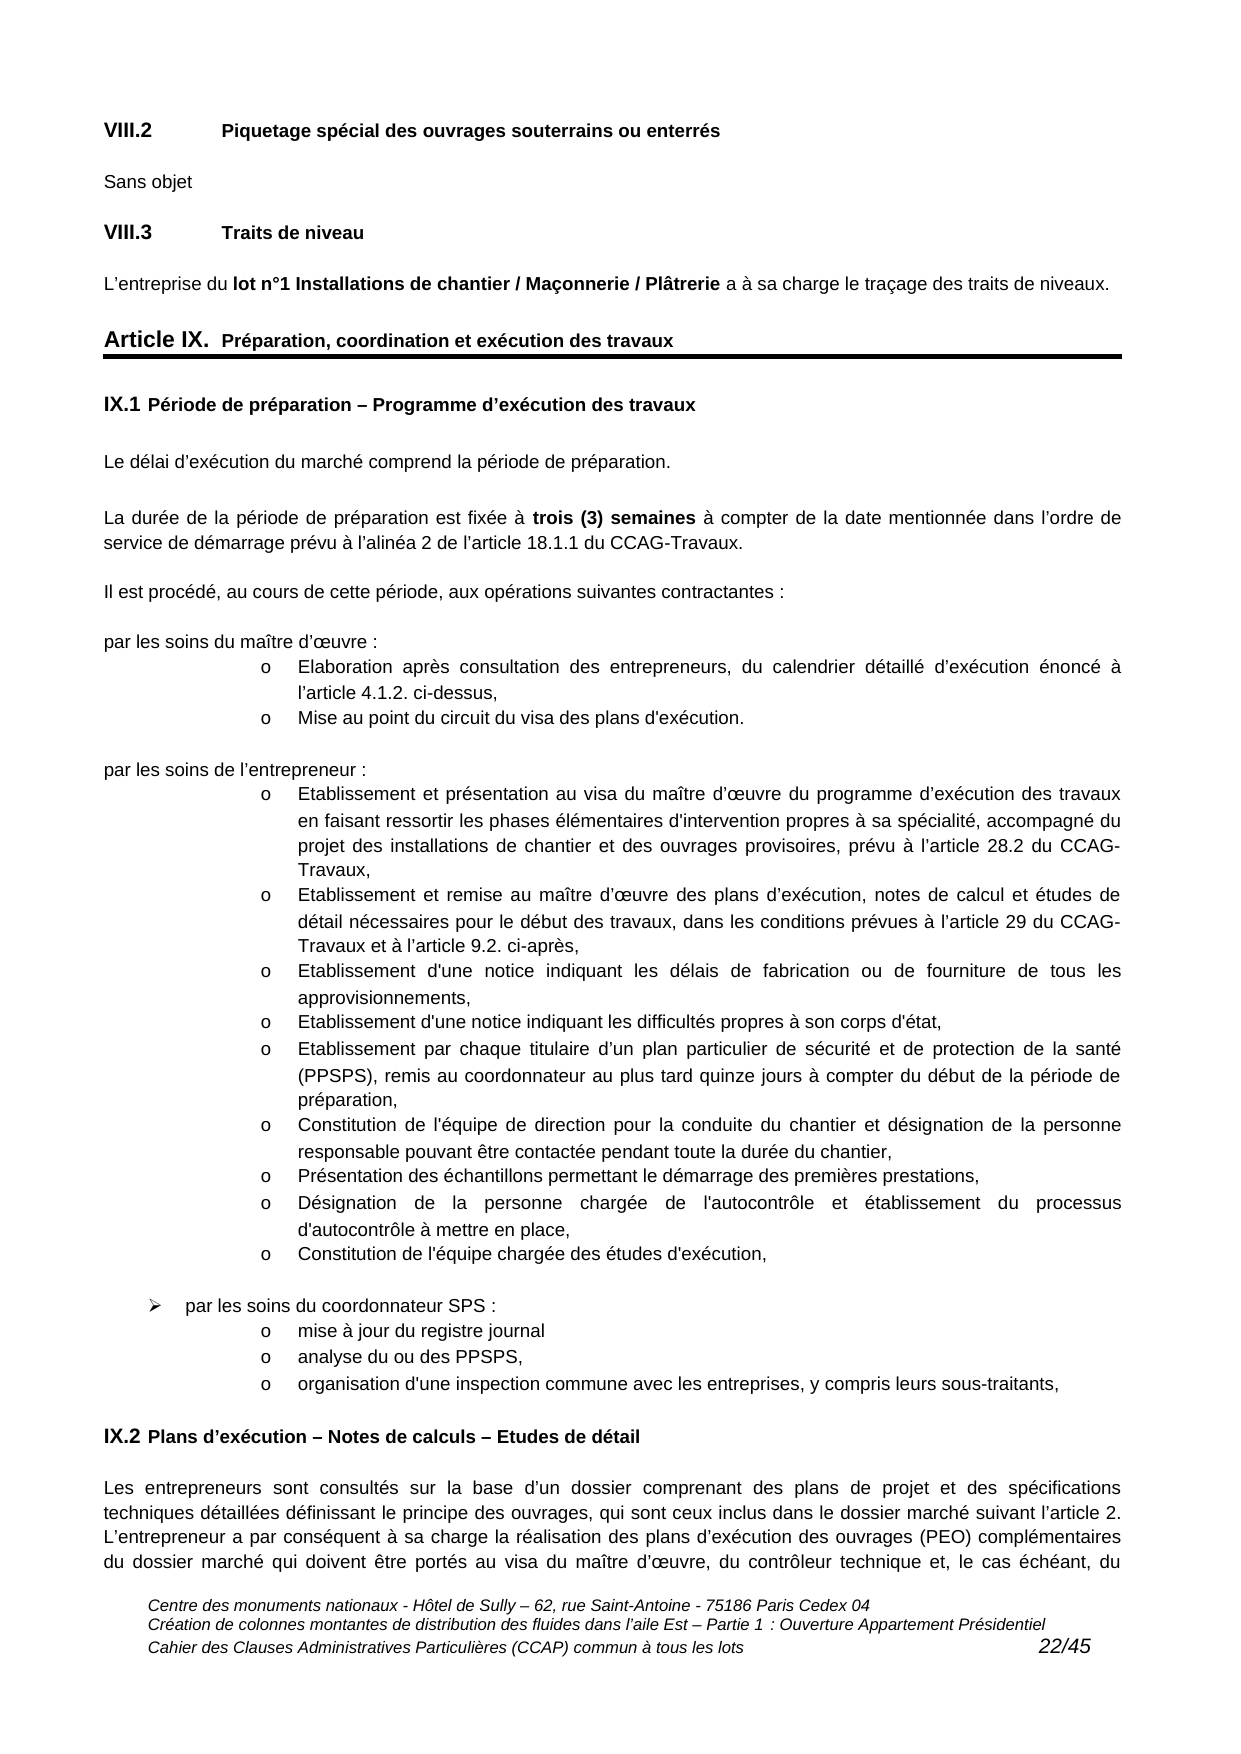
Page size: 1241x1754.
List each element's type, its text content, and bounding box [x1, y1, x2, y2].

subtitle Traits de niveau [103, 220, 1122, 244]
list Etablissement et présentation au visa du maître d’œuvre du programme d’exécution des travaux en faisant ressortir les phases élémentaires d'intervention propres à sa spécialité, accompagné du projet des installations de chantier et des ouvrages provisoires, prévu à l’article 28.2 du CCAG-Travaux, [260, 783, 1122, 881]
list Elaboration après consultation des entrepreneurs, du calendrier détaillé d’exécution énoncé à l’article 4.1.2. ci-dessus, [260, 656, 1122, 704]
text La durée de la période de préparation est fixée à trois (3) semaines à compter de la date mentionnée dans l’ordre de service de démarrage prévu à l’alinéa 2 de l’article 18.1.1 du CCAG-Travaux. [103, 507, 1122, 553]
text Le délai d’exécution du marché comprend la période de préparation. [103, 451, 1122, 472]
list par les soins du coordonnateur SPS : [148, 1295, 1122, 1316]
list mise à jour du registre journal [260, 1319, 1122, 1343]
list Etablissement et remise au maître d’œuvre des plans d’exécution, notes de calcul et études de détail nécessaires pour le début des travaux, dans les conditions prévues à l’article 29 du CCAG-Travaux et à l’article 9.2. ci-après, [260, 884, 1122, 957]
list Etablissement par chaque titulaire d’un plan particulier de sécurité et de protection de la santé (PPSPS), remis au coordonnateur au plus tard quinze jours à compter du début de la période de préparation, [260, 1038, 1122, 1111]
text L’entreprise du lot n°1 Installations de chantier / Maçonnerie / Plâtrerie a à sa charge le traçage des traits de niveaux. [103, 272, 1122, 294]
text par les soins du maître d’œuvre : [103, 631, 1122, 652]
list Désignation de la personne chargée de l'autocontrôle et établissement du processus d'autocontrôle à mettre en place, [260, 1192, 1122, 1240]
list Etablissement d'une notice indiquant les difficultés propres à son corps d'état, [260, 1011, 1122, 1034]
text Il est procédé, au cours de cette période, aux opérations suivantes contractantes : [103, 581, 1122, 603]
list analyse du ou des PPSPS, [260, 1346, 1122, 1369]
text Sans objet [103, 170, 1122, 192]
text par les soins de l’entrepreneur : [103, 758, 1122, 780]
list Constitution de l'équipe chargée des études d'exécution, [260, 1243, 1122, 1266]
subtitle Préparation, coordination et exécution des travaux [103, 326, 1122, 354]
list organisation d'une inspection commune avec les entreprises, y compris leurs sous-traitants, [260, 1373, 1122, 1396]
subtitle Période de préparation – Programme d’exécution des travaux [103, 392, 1122, 416]
list Mise au point du circuit du visa des plans d'exécution. [260, 707, 1122, 730]
subtitle Piquetage spécial des ouvrages souterrains ou enterrés [103, 118, 1122, 142]
list Présentation des échantillons permettant le démarrage des premières prestations, [260, 1165, 1122, 1188]
subtitle Plans d’exécution – Notes de calculs – Etudes de détail [103, 1424, 1122, 1448]
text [103, 1477, 1122, 1573]
list Etablissement d'une notice indiquant les délais de fabrication ou de fourniture de tous les approvisionnements, [260, 960, 1122, 1008]
list Constitution de l'équipe de direction pour la conduite du chantier et désignation de la personne responsable pouvant être contactée pendant toute la durée du chantier, [260, 1114, 1122, 1162]
